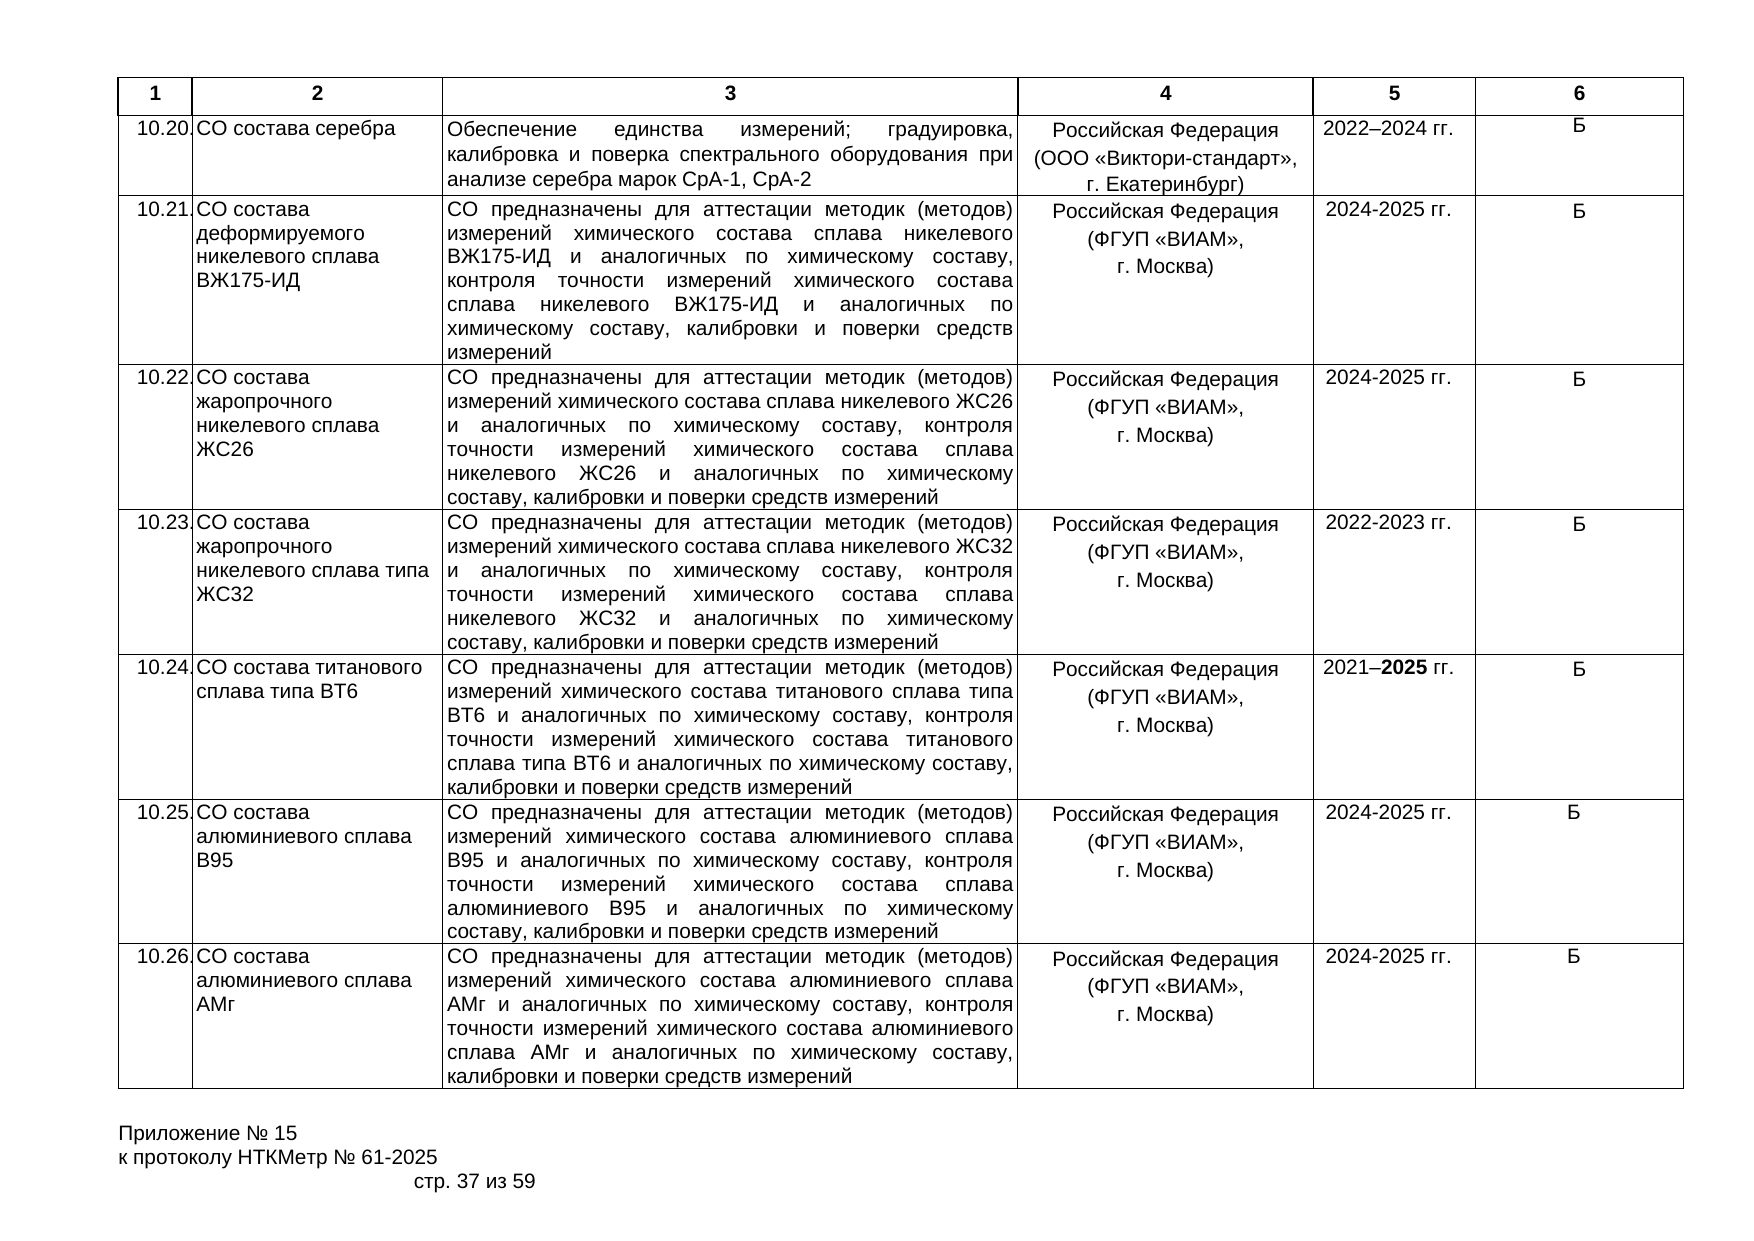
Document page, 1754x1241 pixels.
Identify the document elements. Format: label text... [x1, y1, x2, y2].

table_cell 2022–2024 гг. [1314, 116, 1475, 195]
table_cell 2024-2025 гг. [1314, 196, 1475, 364]
table_cell Российская Федерация (ФГУП «ВИАМ», г. Москва) [1018, 800, 1313, 943]
table_cell СО предназначены для аттестации методик (методов) измерений химического состава сплава никелевого ЖС26 и аналогичных по химическому составу, контроля точности измерений химического состава сплава никелевого ЖС26 и аналогичных по химическому составу, калибровки и поверки средств измерений [443, 365, 1017, 509]
table_cell [119, 365, 192, 509]
table_cell Б [1476, 655, 1683, 798]
table_cell 2021–2025 гг. [1314, 655, 1475, 798]
table_cell СО состава деформируемого никелевого сплава ВЖ175-ИД [193, 196, 442, 364]
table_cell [1018, 116, 1313, 195]
table_cell [119, 196, 192, 364]
table_cell СО состава жаропрочного никелевого сплава ЖС26 [193, 365, 442, 509]
table_cell Российская Федерация (ФГУП «ВИАМ», г. Москва) [1018, 510, 1313, 654]
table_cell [1018, 944, 1313, 1088]
table_cell Б [1476, 944, 1683, 1088]
table_cell СО предназначены для аттестации методик (методов) измерений химического состава сплава никелевого ЖС32 и аналогичных по химическому составу, контроля точности измерений химического состава сплава никелевого ЖС32 и аналогичных по химическому составу, калибровки и поверки средств измерений [443, 510, 1017, 654]
table_header 1 [119, 78, 191, 114]
table_header 4 [1019, 78, 1312, 114]
table_cell СО предназначены для аттестации методик (методов) измерений химического состава алюминиевого сплава АМг и аналогичных по химическому составу, контроля точности измерений химического состава алюминиевого сплава АМг и аналогичных по химическому составу, калибровки и поверки средств измерений [443, 944, 1017, 1088]
table_cell Б [1476, 365, 1683, 509]
table_cell [119, 800, 192, 943]
table_cell Российская Федерация (ФГУП «ВИАМ», г. Москва) [1018, 365, 1313, 509]
table_cell СО состава жаропрочного никелевого сплава типа ЖС32 [193, 510, 442, 654]
table_cell Б [1476, 116, 1683, 195]
table_cell СО предназначены для аттестации методик (методов) измерений химического состава алюминиевого сплава В95 и аналогичных по химическому составу, контроля точности измерений химического состава сплава алюминиевого В95 и аналогичных по химическому составу, калибровки и поверки средств измерений [443, 800, 1017, 943]
table_cell СО состава серебра [193, 116, 442, 195]
table_header 2 [193, 78, 442, 114]
table_cell [119, 655, 192, 798]
table_cell 2022-2023 гг. [1314, 510, 1475, 654]
table_header 6 [1476, 78, 1683, 114]
table_cell Б [1476, 800, 1683, 943]
table_cell 2024-2025 гг. [1314, 365, 1475, 509]
table_cell 2024-2025 гг. [1314, 944, 1475, 1088]
table_cell [119, 116, 192, 195]
table_cell Российская Федерация (ФГУП «ВИАМ», г. Москва) [1018, 655, 1313, 798]
table_cell СО предназначены для аттестации методик (методов) измерений химического состава титанового сплава типа ВТ6 и аналогичных по химическому составу, контроля точности измерений химического состава титанового сплава типа ВТ6 и аналогичных по химическому составу, калибровки и поверки средств измерений [443, 655, 1017, 798]
table_cell Обеспечение единства измерений; градуировка, калибровка и поверка спектрального оборудования при анализе серебра марок СрА-1, СрА-2 [443, 116, 1017, 195]
table_cell 2024-2025 гг. [1314, 800, 1475, 943]
table_cell [119, 944, 192, 1088]
table_cell СО состава алюминиевого сплава В95 [193, 800, 442, 943]
table_cell СО состава титанового сплава типа ВТ6 [193, 655, 442, 798]
table_cell Российская Федерация (ФГУП «ВИАМ», г. Москва) [1018, 196, 1313, 364]
table_cell СО состава алюминиевого сплава АМг [193, 944, 442, 1088]
table_cell Б [1476, 196, 1683, 364]
table_header 5 [1314, 78, 1475, 114]
table_header 3 [443, 78, 1017, 114]
table_cell [119, 510, 192, 654]
table_cell Б [1476, 510, 1683, 654]
table_cell СО предназначены для аттестации методик (методов) измерений химического состава сплава никелевого ВЖ175-ИД и аналогичных по химическому составу, контроля точности измерений химического состава сплава никелевого ВЖ175-ИД и аналогичных по химическому составу, калибровки и поверки средств измерений [443, 196, 1017, 364]
